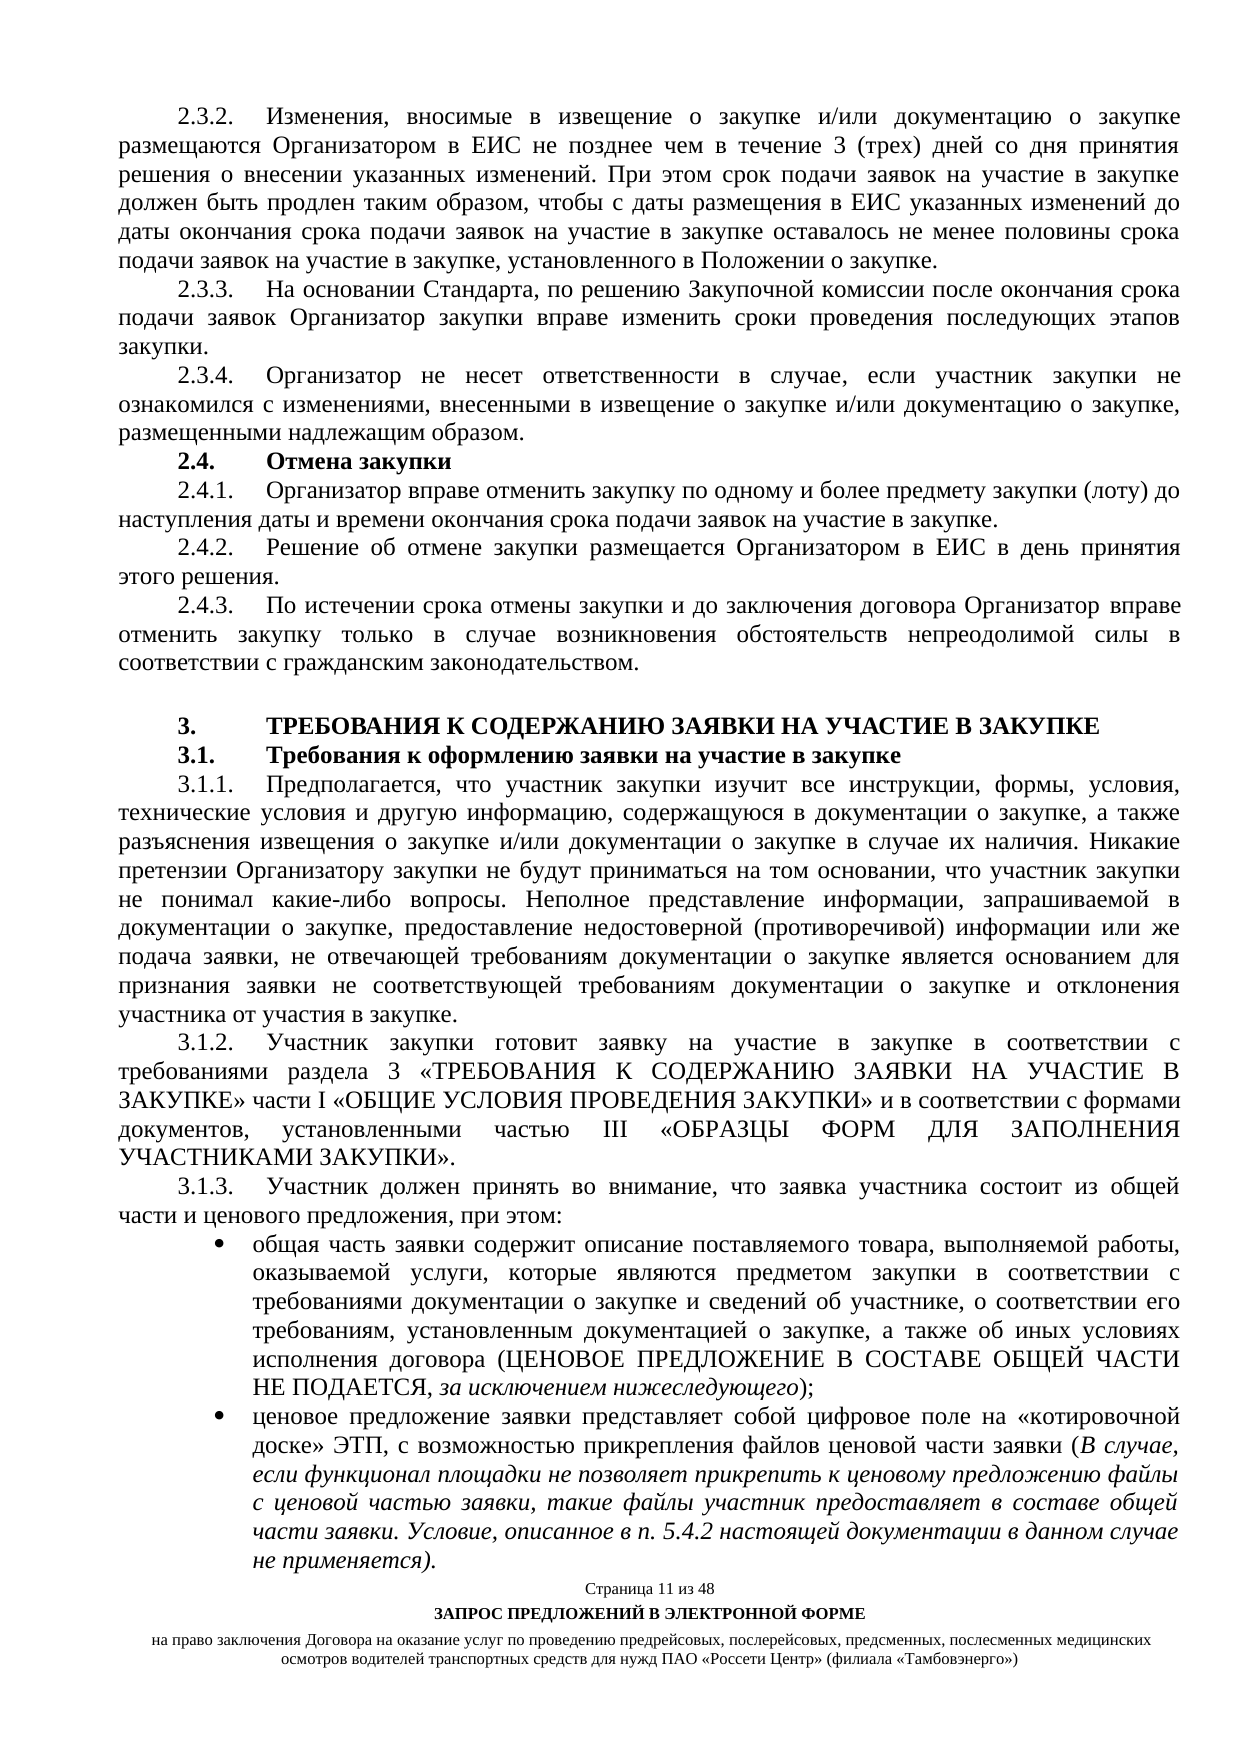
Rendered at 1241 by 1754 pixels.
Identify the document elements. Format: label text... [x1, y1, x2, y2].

subtitle Организатор не несет ответственности в случае, если участник закупки не ознакомился с изменениями, внесенными в извещение о закупке и/или документацию о закупке, размещенными надлежащим образом. [118, 360, 1181, 446]
subtitle Отмена закупки [118, 446, 1181, 475]
subtitle Изменения, вносимые в извещение о закупке и/или документацию о закупке размещаются Организатором в ЕИС не позднее чем в течение 3 (трех) дней со дня принятия решения о внесении указанных изменений. При этом срок подачи заявок на участие в закупке должен быть продлен таким образом, чтобы с даты размещения в ЕИС указанных изменений до даты окончания срока подачи заявок на участие в закупке оставалось не менее половины срока подачи заявок на участие в закупке, установленного в Положении о закупке. [118, 101, 1181, 274]
subtitle На основании Стандарта, по решению Закупочной комиссии после окончания срока подачи заявок Организатор закупки вправе изменить сроки проведения последующих этапов закупки. [118, 274, 1181, 360]
subtitle Требования к оформлению заявки на участие в закупке [118, 740, 1181, 769]
subtitle Предполагается, что участник закупки изучит все инструкции, формы, условия, технические условия и другую информацию, содержащуюся в документации о закупке, а также разъяснения извещения о закупке и/или документации о закупке в случае их наличия. Никакие претензии Организатору закупки не будут приниматься на том основании, что участник закупки не понимал какие-либо вопросы. Неполное представление информации, запрашиваемой в документации о закупке, предоставление недостоверной (противоречивой) информации или же подача заявки, не отвечающей требованиям документации о закупке является основанием для признания заявки не соответствующей требованиям документации о закупке и отклонения участника от участия в закупке. [118, 769, 1181, 1027]
list ценовое предложение заявки представляет собой цифровое поле на «котировочной доске» ЭТП, с возможностью прикрепления файлов ценовой части заявки (В случае, если функционал площадки не позволяет прикрепить к ценовому предложению файлы с ценовой частью заявки, такие файлы участник предоставляет в составе общей части заявки. Условие, описанное в п. 5.4.2 настоящей документации в данном случае не применяется). [215, 1401, 1181, 1574]
subtitle Организатор вправе отменить закупку по одному и более предмету закупки (лоту) до наступления даты и времени окончания срока подачи заявок на участие в закупке. [118, 475, 1181, 532]
subtitle ТРЕБОВАНИЯ К СОДЕРЖАНИЮ ЗАЯВКИ НА УЧАСТИЕ В ЗАКУПКЕ [118, 711, 1181, 740]
subtitle Решение об отмене закупки размещается Организатором в ЕИС в день принятия этого решения. [118, 532, 1181, 590]
list общая часть заявки содержит описание поставляемого товара, выполняемой работы, оказываемой услуги, которые являются предметом закупки в соответствии с требованиями документации о закупке и сведений об участнике, о соответствии его требованиям, установленным документацией о закупке, а также об иных условиях исполнения договора (ЦЕНОВОЕ ПРЕДЛОЖЕНИЕ В СОСТАВЕ ОБЩЕЙ ЧАСТИ НЕ ПОДАЕТСЯ, за исключением нижеследующего); [215, 1229, 1181, 1401]
subtitle Участник закупки готовит заявку на участие в закупке в соответствии с требованиями раздела 3 «ТРЕБОВАНИЯ К СОДЕРЖАНИЮ ЗАЯВКИ НА УЧАСТИЕ В ЗАКУПКЕ» части I «ОБЩИЕ УСЛОВИЯ ПРОВЕДЕНИЯ ЗАКУПКИ» и в соответствии с формами документов, установленными частью III «ОБРАЗЦЫ ФОРМ ДЛЯ ЗАПОЛНЕНИЯ УЧАСТНИКАМИ ЗАКУПКИ». [118, 1027, 1181, 1171]
subtitle Участник должен принять во внимание, что заявка участника состоит из общей части и ценового предложения, при этом: [118, 1171, 1181, 1229]
subtitle По истечении срока отмены закупки и до заключения договора Организатор вправе отменить закупку только в случае возникновения обстоятельств непреодолимой силы в соответствии с гражданским законодательством. [118, 590, 1181, 676]
